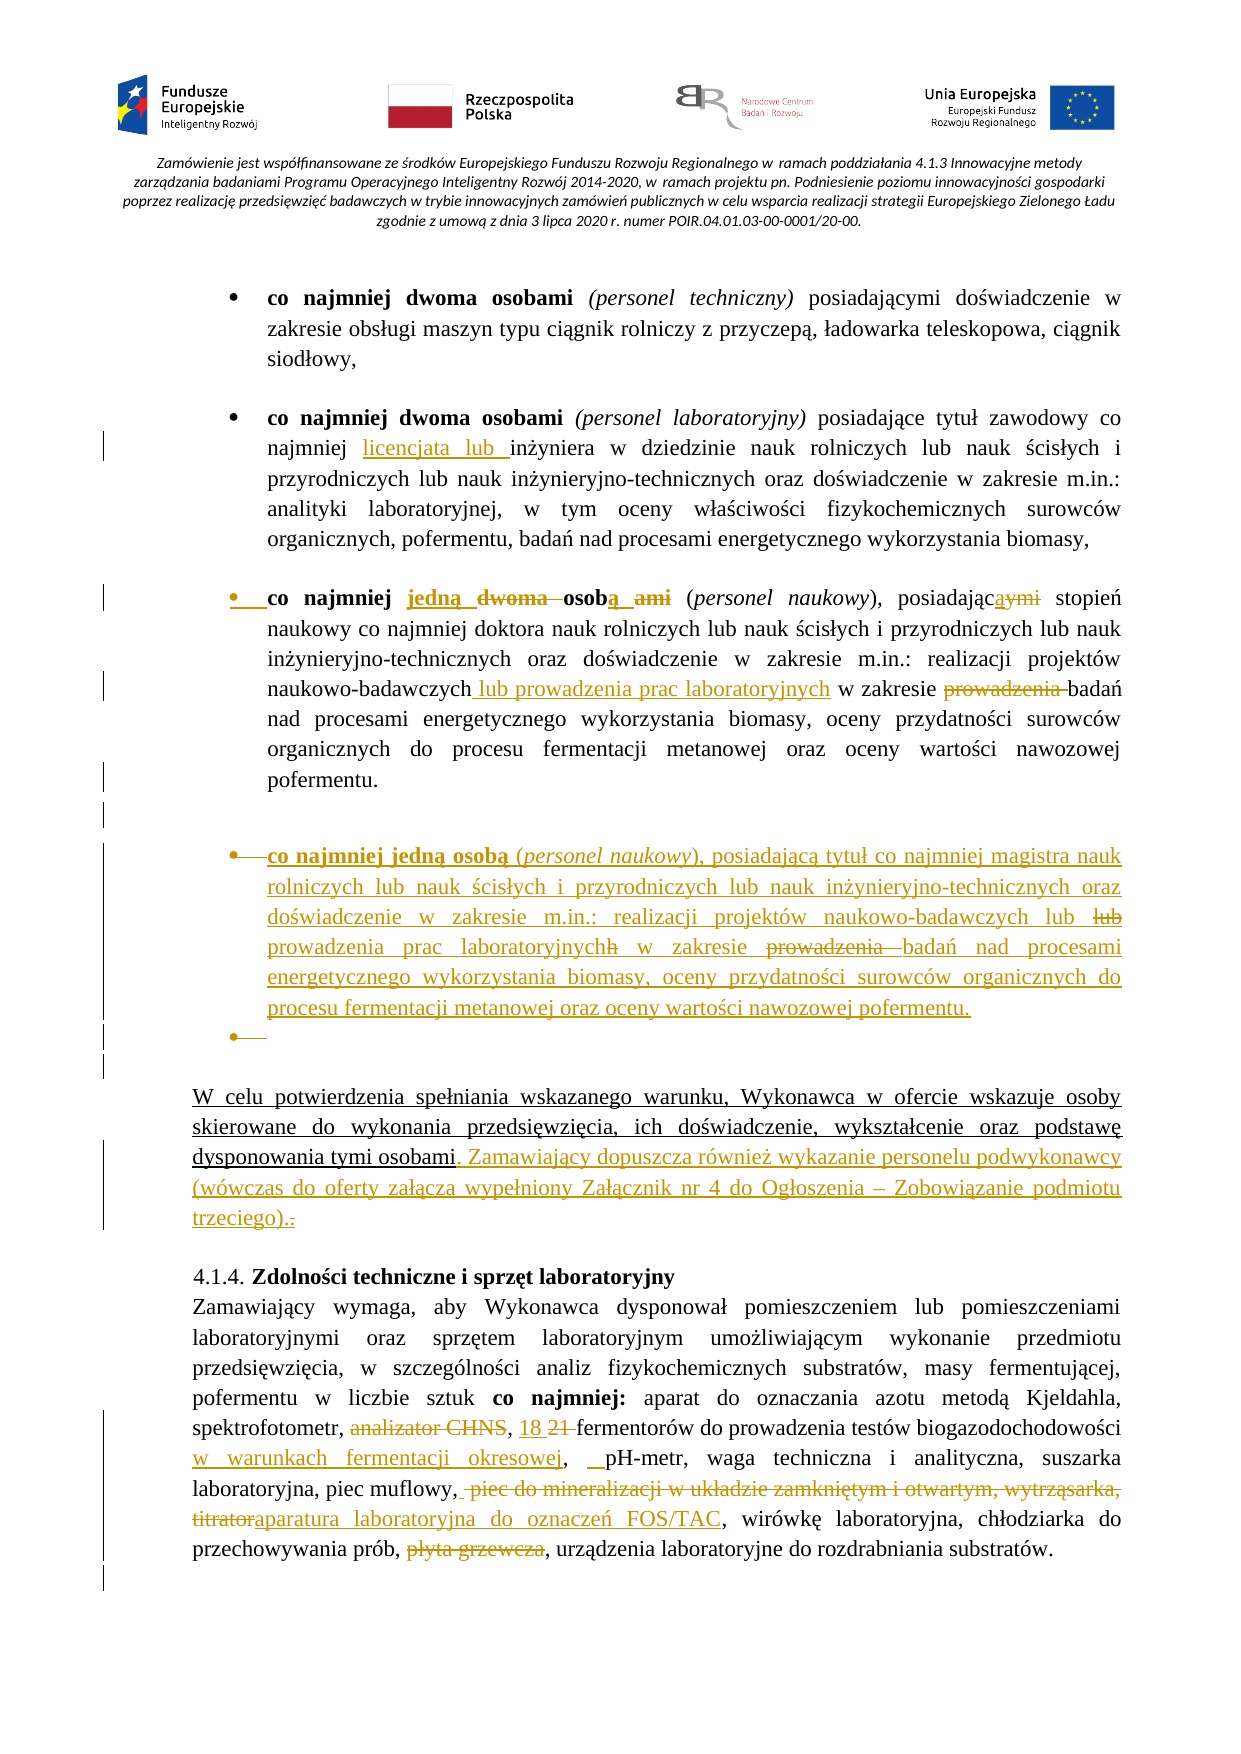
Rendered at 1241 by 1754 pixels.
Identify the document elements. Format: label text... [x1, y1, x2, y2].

list W celu potwierdzenia spełniania wskazanego warunku, Wykonawca w ofercie wskazuje osoby skierowane do wykonania przedsięwzięcia, ich doświadczenie, wykształcenie oraz podstawę dysponowania tymi osobami [192, 1137, 1122, 1166]
picture [118, 75, 1115, 135]
list W celu potwierdzenia spełniania wskazanego warunku, Wykonawca w ofercie wskazuje osoby skierowane do wykonania przedsięwzięcia, ich doświadczenie, wykształcenie oraz podstawę dysponowania tymi osobami [192, 1083, 1122, 1106]
list W celu potwierdzenia spełniania wskazanego warunku, Wykonawca w ofercie wskazuje osoby skierowane do wykonania przedsięwzięcia, ich doświadczenie, wykształcenie oraz podstawę dysponowania tymi osobami [192, 1168, 1122, 1196]
list co najmniej osob (personel naukowy), posiadając stopień naukowy co najmniej doktora nauk rolniczych lub nauk ścisłych i przyrodniczych lub nauk inżynieryjno-technicznych oraz doświadczenie w zakresie m.in.: realizacji projektów naukowo-badawczych w zakresie badań nad procesami energetycznego wykorzystania biomasy, oceny przydatności surowców organicznych do procesu fermentacji metanowej oraz oceny wartości nawozowej pofermentu. [229, 584, 1122, 792]
list Zamawiający wymaga, aby Wykonawca dysponował pomieszczeniem lub pomieszczeniami laboratoryjnymi oraz sprzętem laboratoryjnym umożliwiającym wykonanie przedmiotu przedsięwzięcia, w szczególności analiz fizykochemicznych substratów, masy fermentującej, pofermentu w liczbie sztuk co najmniej: aparat do oznaczania azotu metodą Kjeldahla, spektrofotometr, , fermentorów do prowadzenia testów biogazodochodowości, pH-metr, waga techniczna i analityczna, suszarka laboratoryjna, piec muflowy,, wirówkę laboratoryjna, chłodziarka do przechowywania prób, , urządzenia laboratoryjne do rozdrabniania substratów. [192, 1293, 1122, 1561]
list co najmniej dwoma osobami (personel laboratoryjny) posiadające tytuł zawodowy co najmniej inżyniera w dziedzinie nauk rolniczych lub nauk ścisłych i przyrodniczych lub nauk inżynieryjno-technicznych oraz doświadczenie w zakresie m.in.: analityki laboratoryjnej, w tym oceny właściwości fizykochemicznych surowców organicznych, pofermentu, badań nad procesami energetycznego wykorzystania biomasy, [229, 404, 1122, 551]
list Zdolności techniczne i sprzęt laboratoryjny [193, 1263, 1122, 1289]
list W celu potwierdzenia spełniania wskazanego warunku, Wykonawca w ofercie wskazuje osoby skierowane do wykonania przedsięwzięcia, ich doświadczenie, wykształcenie oraz podstawę dysponowania tymi osobami [192, 1198, 1122, 1230]
list co najmniej dwoma osobami (personel techniczny) posiadającymi doświadczenie w zakresie obsługi maszyn typu ciągnik rolniczy z przyczepą, ładowarka teleskopowa, ciągnik siodłowy, [229, 284, 1122, 371]
list W celu potwierdzenia spełniania wskazanego warunku, Wykonawca w ofercie wskazuje osoby skierowane do wykonania przedsięwzięcia, ich doświadczenie, wykształcenie oraz podstawę dysponowania tymi osobami [192, 1107, 1122, 1136]
